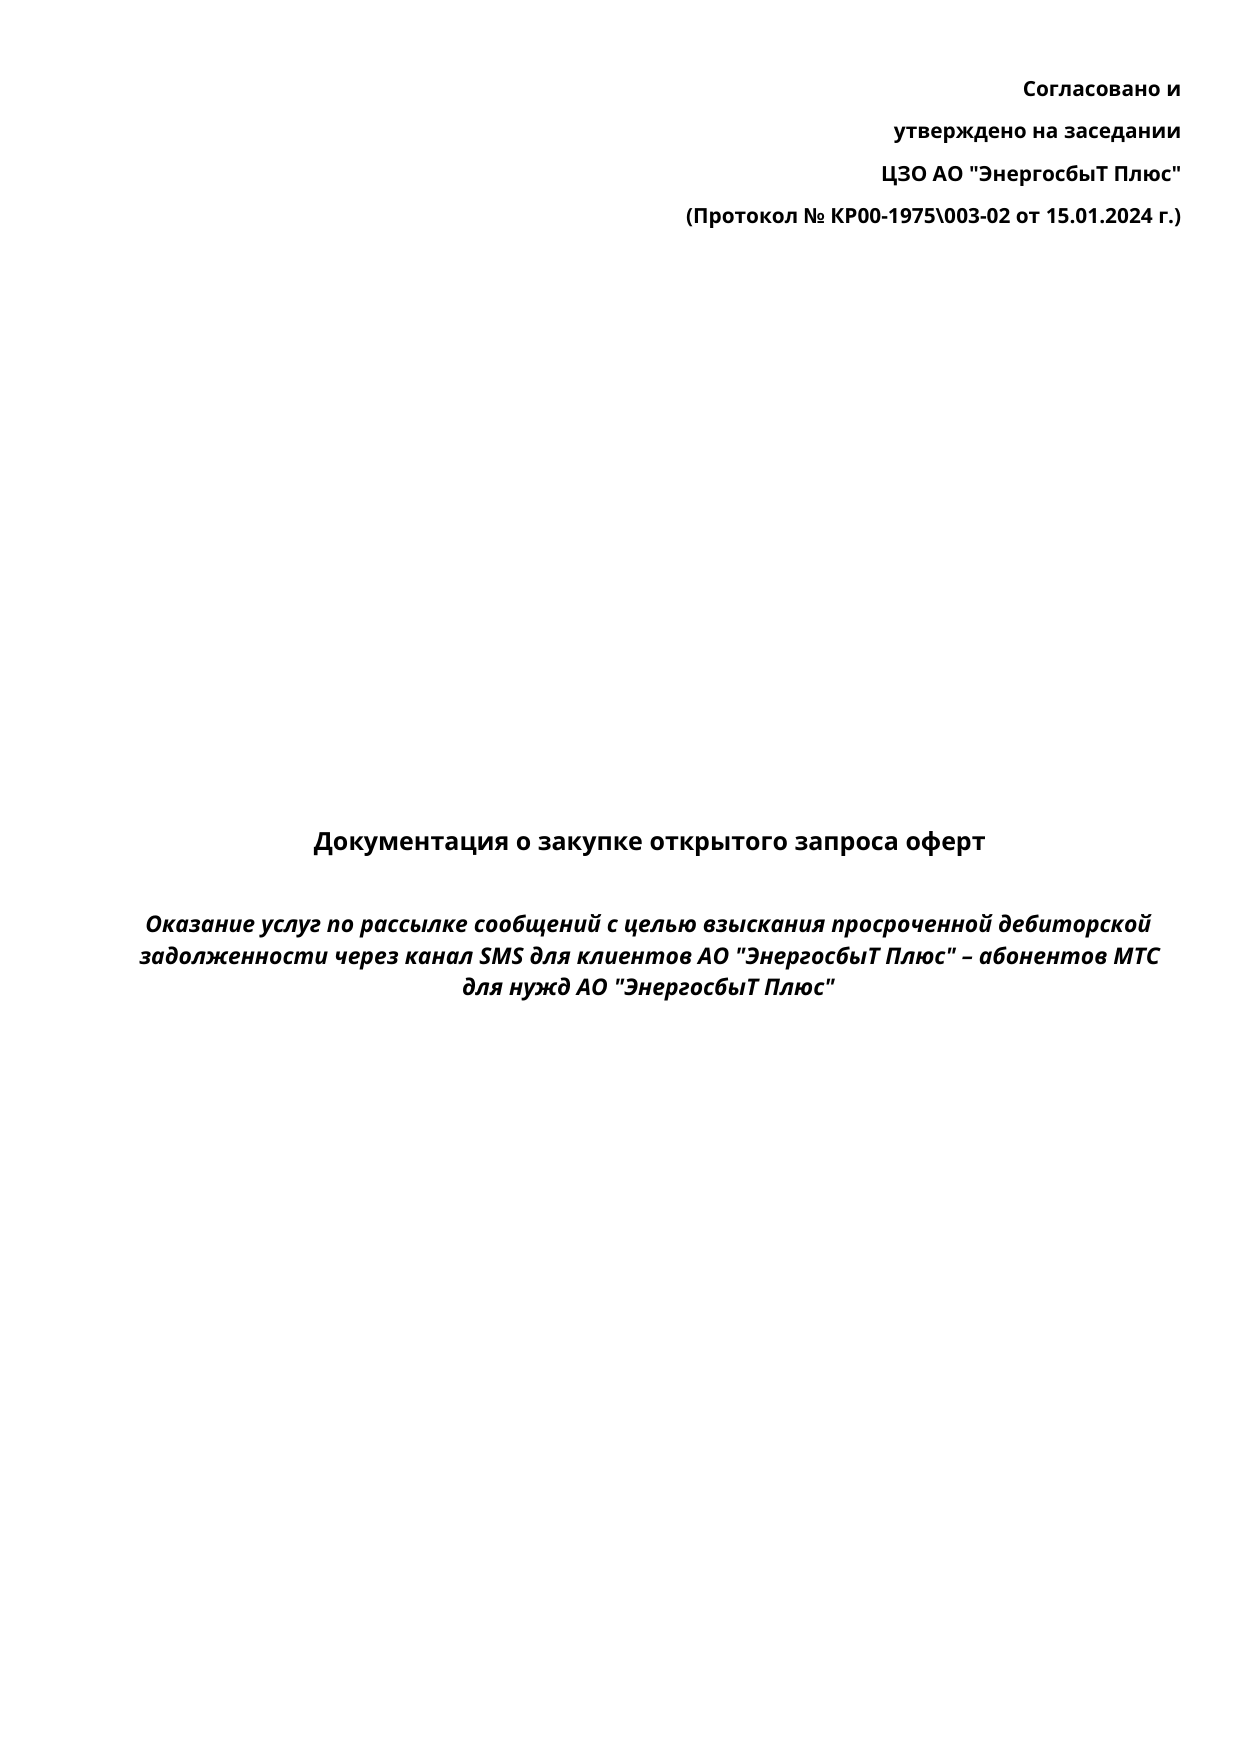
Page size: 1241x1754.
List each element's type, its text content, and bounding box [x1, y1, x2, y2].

text Оказание услуг по рассылке сообщений с целью взыскания просроченной дебиторской задолженности через канал SMS для клиентов АО "ЭнергосбыТ Плюс" – абонентов МТС [118, 908, 1181, 971]
text для нужд АО "ЭнергосбыТ Плюс" [118, 971, 1181, 1002]
text (Протокол № КР00-1975\003-02 от 15.01.2024 г.) [474, 202, 1181, 230]
text Документация о закупке открытого запроса оферт [118, 823, 1181, 857]
text ЦЗО АО "ЭнергосбыТ Плюс" [474, 159, 1181, 187]
text Согласовано и [474, 74, 1181, 102]
text утверждено на заседании [474, 116, 1181, 145]
